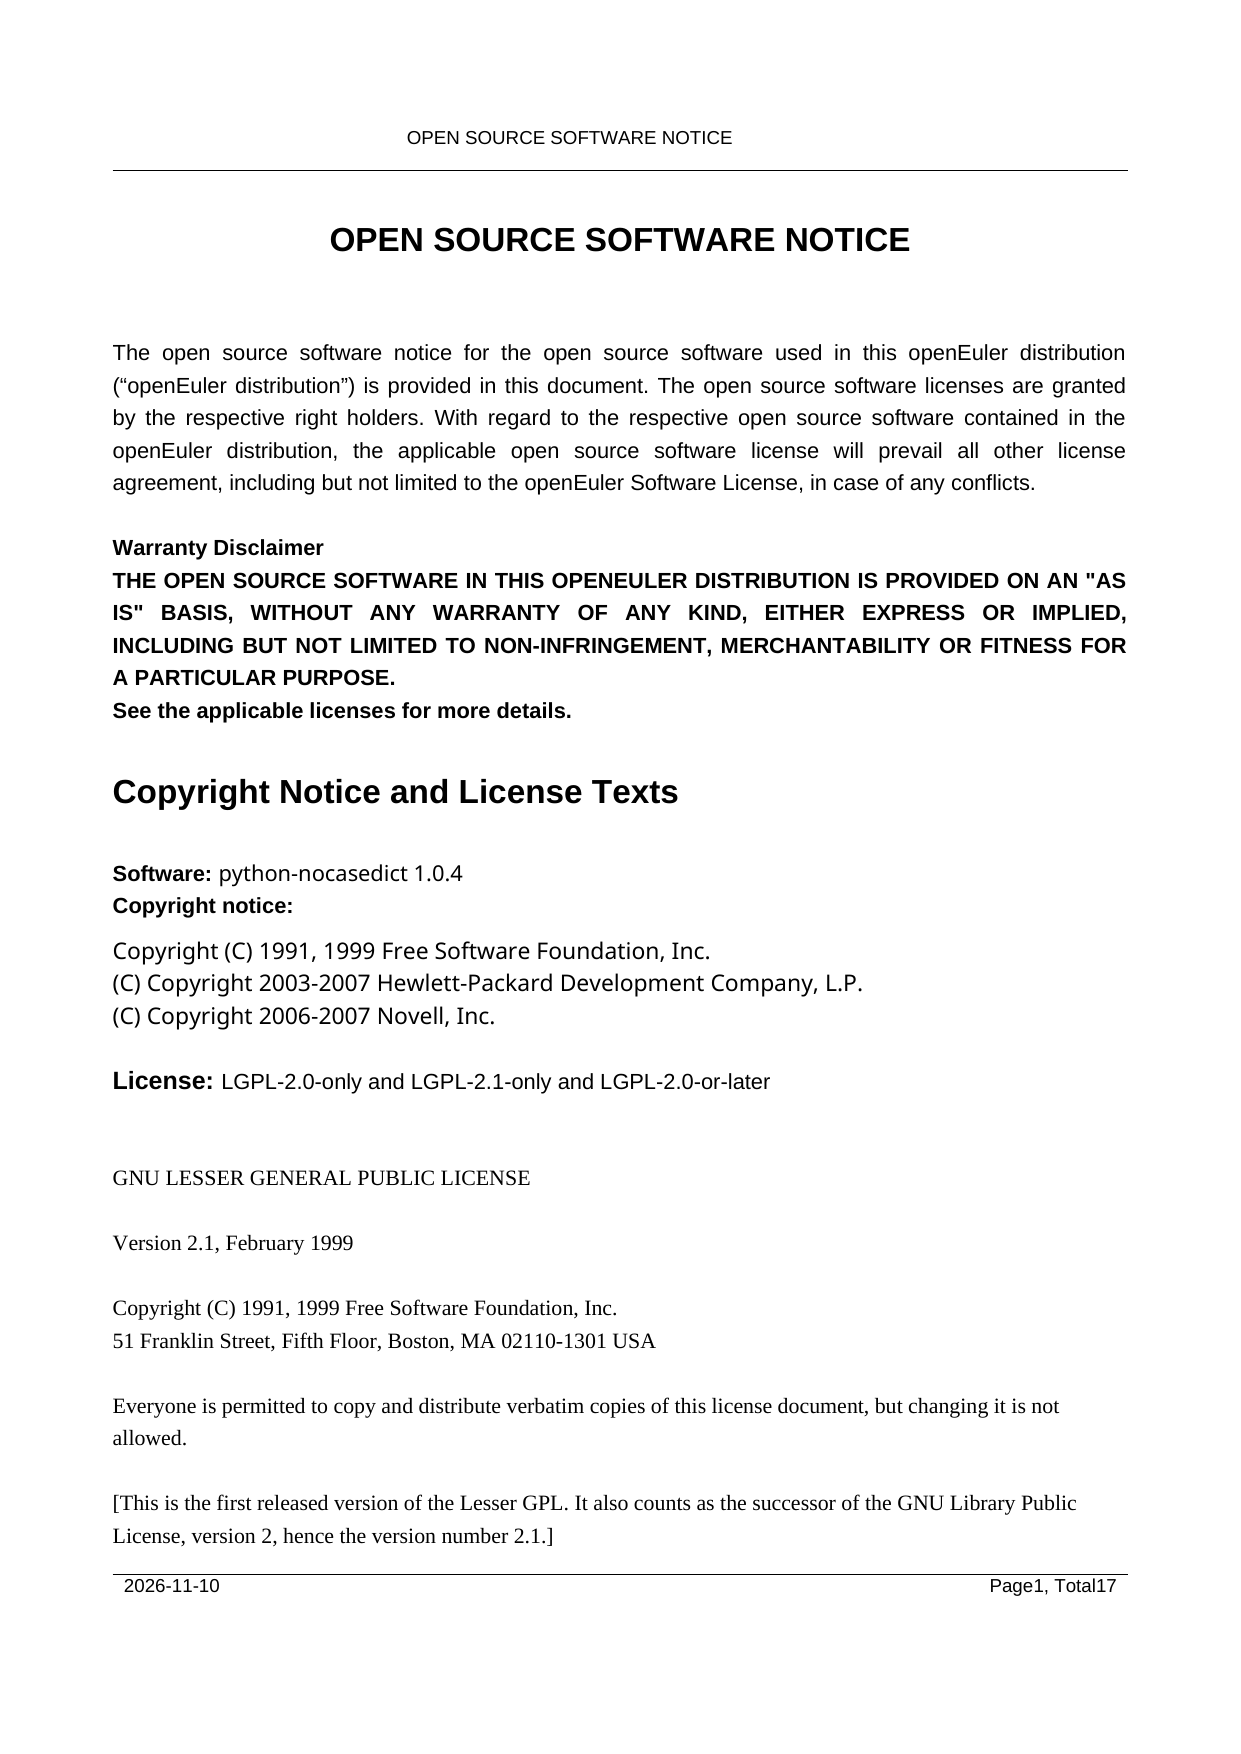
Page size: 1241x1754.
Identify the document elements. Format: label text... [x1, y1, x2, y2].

text The open source software notice for the open source software used in this openEuler distribution (“openEuler distribution”) is provided in this document. The open source software licenses are granted by the respective right holders. With regard to the respective open source software contained in the openEuler distribution, the applicable open source software license will prevail all other license agreement, including but not limited to the openEuler Software License, in case of any conflicts. [112, 336, 1128, 499]
text Copyright (C) 1991, 1999 Free Software Foundation, Inc. (C) Copyright 2003-2007 Hewlett-Packard Development Company, L.P. (C) Copyright 2006-2007 Novell, Inc. [112, 934, 1128, 1064]
text Copyright Notice and License Texts [112, 759, 1128, 824]
text OPEN SOURCE SOFTWARE NOTICE [112, 206, 1128, 271]
text Copyright notice: [112, 889, 1128, 921]
title Software: python-nocasedict 1.0.4 [112, 856, 1128, 889]
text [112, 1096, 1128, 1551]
text Warranty Disclaimer [112, 531, 1128, 564]
text License: LGPL-2.0-only and LGPL-2.1-only and LGPL-2.0-or-later [112, 1064, 1128, 1096]
text THE OPEN SOURCE SOFTWARE IN THIS OPENEULER DISTRIBUTION IS PROVIDED ON AN "AS IS" BASIS, WITHOUT ANY WARRANTY OF ANY KIND, EITHER EXPRESS OR IMPLIED, INCLUDING BUT NOT LIMITED TO NON-INFRINGEMENT, MERCHANTABILITY OR FITNESS FOR A PARTICULAR PURPOSE. See the applicable licenses for more details. [112, 564, 1128, 726]
